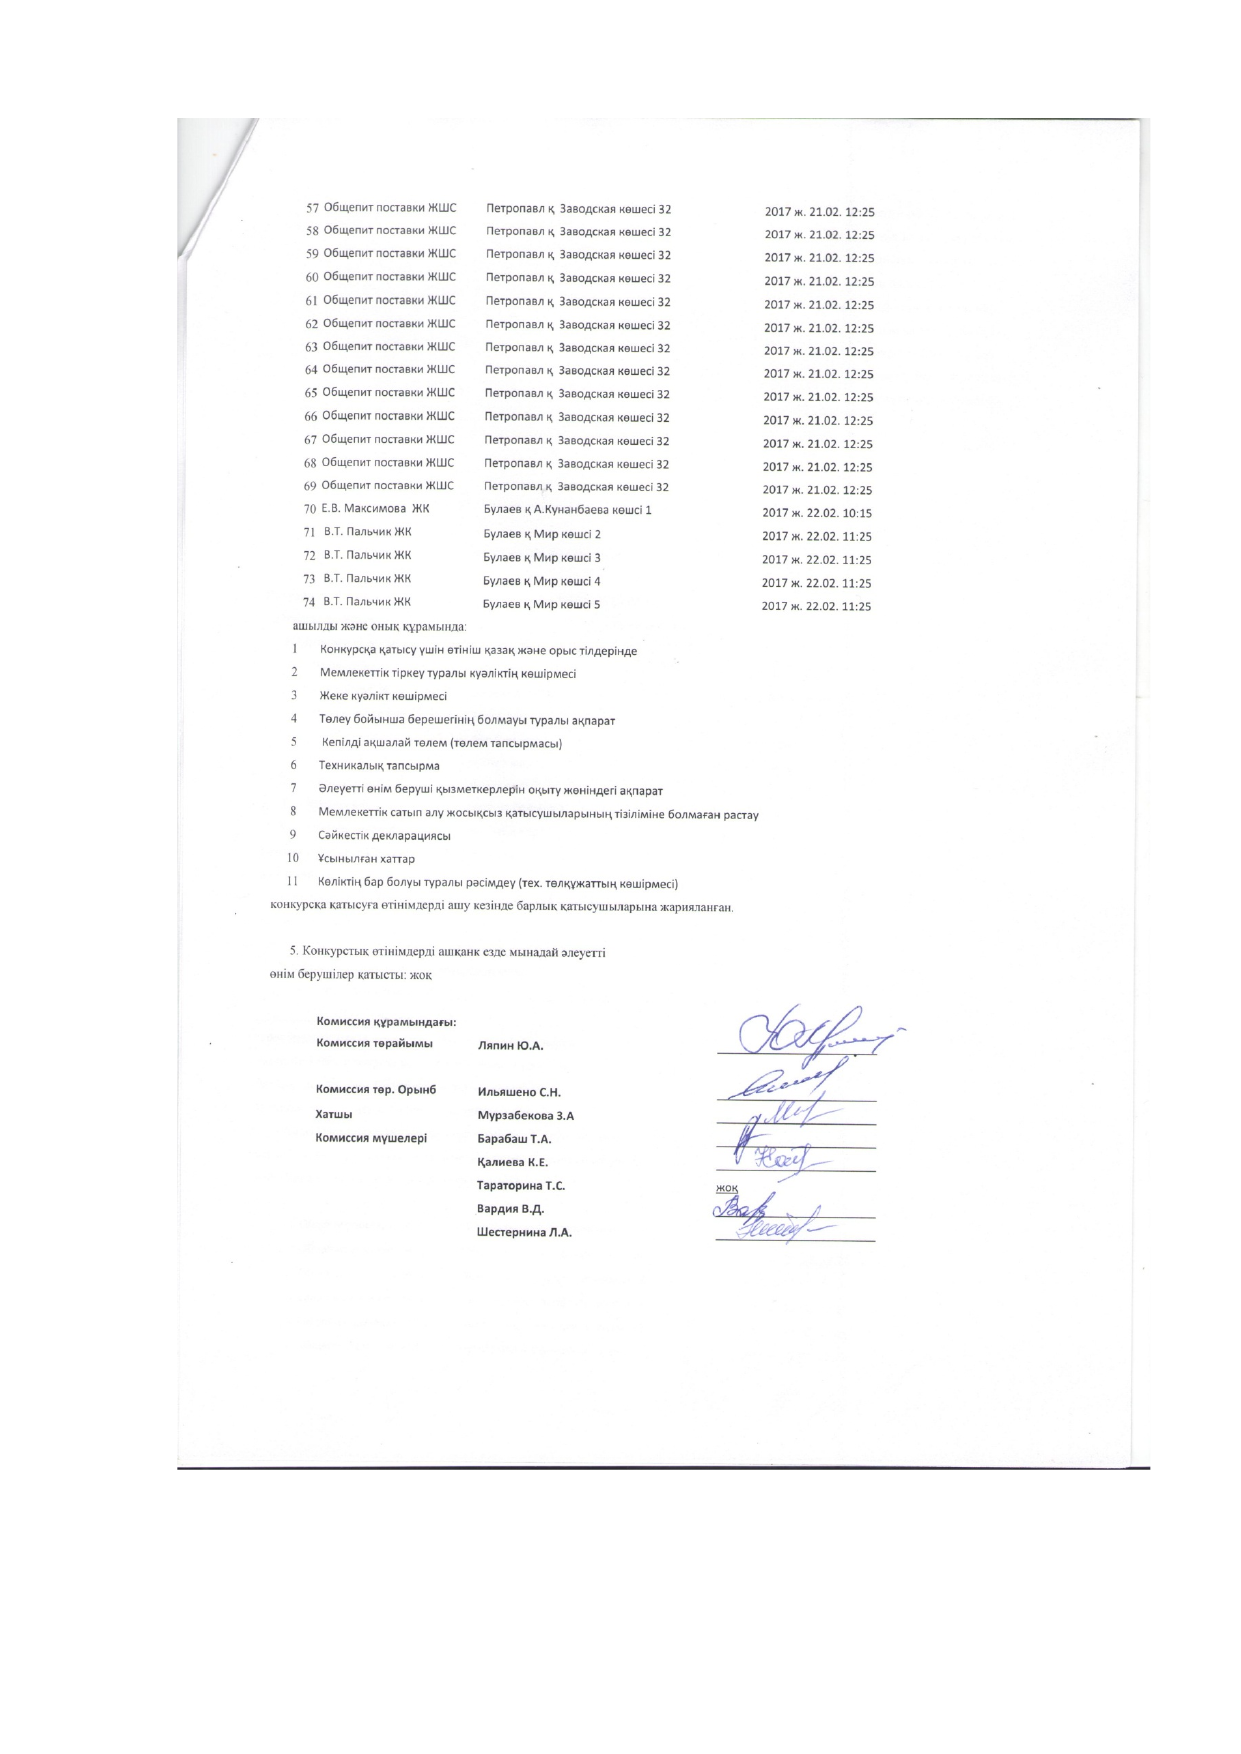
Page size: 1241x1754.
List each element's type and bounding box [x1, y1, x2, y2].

picture [177, 118, 1151, 1470]
